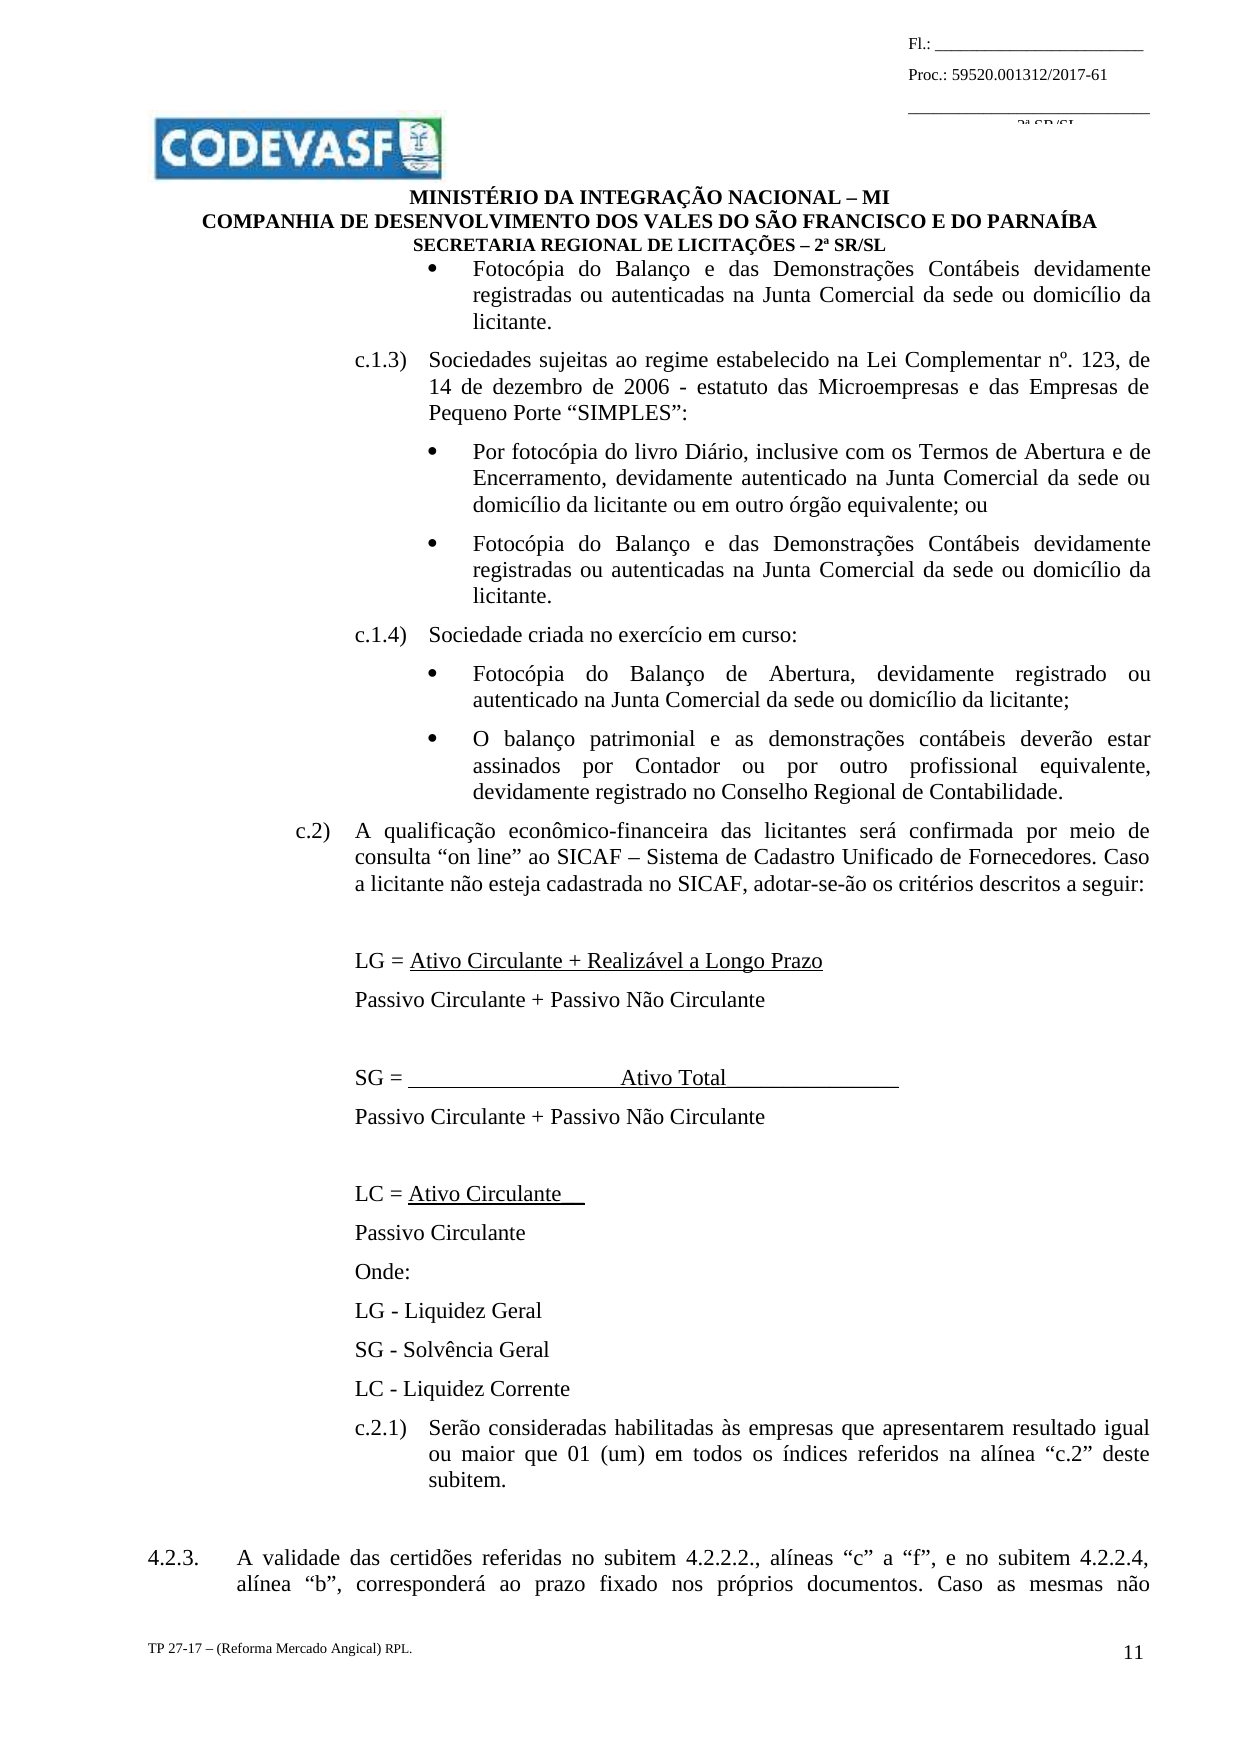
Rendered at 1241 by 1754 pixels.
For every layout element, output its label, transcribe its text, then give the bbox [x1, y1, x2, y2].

list Fotocópia do Balanço e das Demonstrações Contábeis devidamente registradas ou autenticadas na Junta Comercial da sede ou domicílio da licitante. [428, 255, 1152, 334]
text Passivo Circulante + Passivo Não Circulante [354, 1103, 1152, 1129]
text SG = Ativo Total_______________ [354, 1064, 1152, 1090]
picture [147, 110, 448, 186]
subtitle SG - Solvência Geral [354, 1336, 1154, 1362]
text Onde: [354, 1258, 1152, 1284]
text Passivo Circulante [354, 1219, 1152, 1246]
text c.2) A qualificação econômico-financeira das licitantes será confirmada por meio de consulta “on line” ao SICAF – Sistema de Cadastro Unificado de Fornecedores. Caso a licitante não esteja cadastrada no SICAF, adotar-se-ão os critérios descritos a seguir: [295, 817, 1152, 896]
text c.2.1) Serão consideradas habilitadas às empresas que apresentarem resultado igual ou maior que 01 (um) em todos os índices referidos na alínea “c.2” deste subitem. [354, 1413, 1152, 1493]
text LC = Ativo Circulante__ [354, 1180, 1152, 1207]
text c.1.3) Sociedades sujeitas ao regime estabelecido na Lei Complementar nº. 123, de 14 de dezembro de 2006 - estatuto das Microempresas e das Empresas de Pequeno Porte “SIMPLES”: [354, 347, 1152, 426]
list Por fotocópia do livro Diário, inclusive com os Termos de Abertura e de Encerramento, devidamente autenticado na Junta Comercial da sede ou domicílio da licitante ou em outro órgão equivalente; ou [428, 438, 1152, 517]
list Fotocópia do Balanço e das Demonstrações Contábeis devidamente registradas ou autenticadas na Junta Comercial da sede ou domicílio da licitante. [428, 530, 1152, 609]
text LG = Ativo Circulante + Realizável a Longo Prazo [354, 947, 1152, 974]
text c.1.4) Sociedade criada no exercício em curso: [354, 621, 1152, 648]
subtitle LC - Liquidez Corrente [354, 1375, 1154, 1401]
list O balanço patrimonial e as demonstrações contábeis deverão estar assinados por Contador ou por outro profissional equivalente, devidamente registrado no Conselho Regional de Contabilidade. [428, 725, 1152, 804]
list Fotocópia do Balanço de Abertura, devidamente registrado ou autenticado na Junta Comercial da sede ou domicílio da licitante; [428, 660, 1152, 713]
subtitle LG - Liquidez Geral [354, 1297, 1154, 1323]
text Passivo Circulante + Passivo Não Circulante [354, 986, 1152, 1012]
